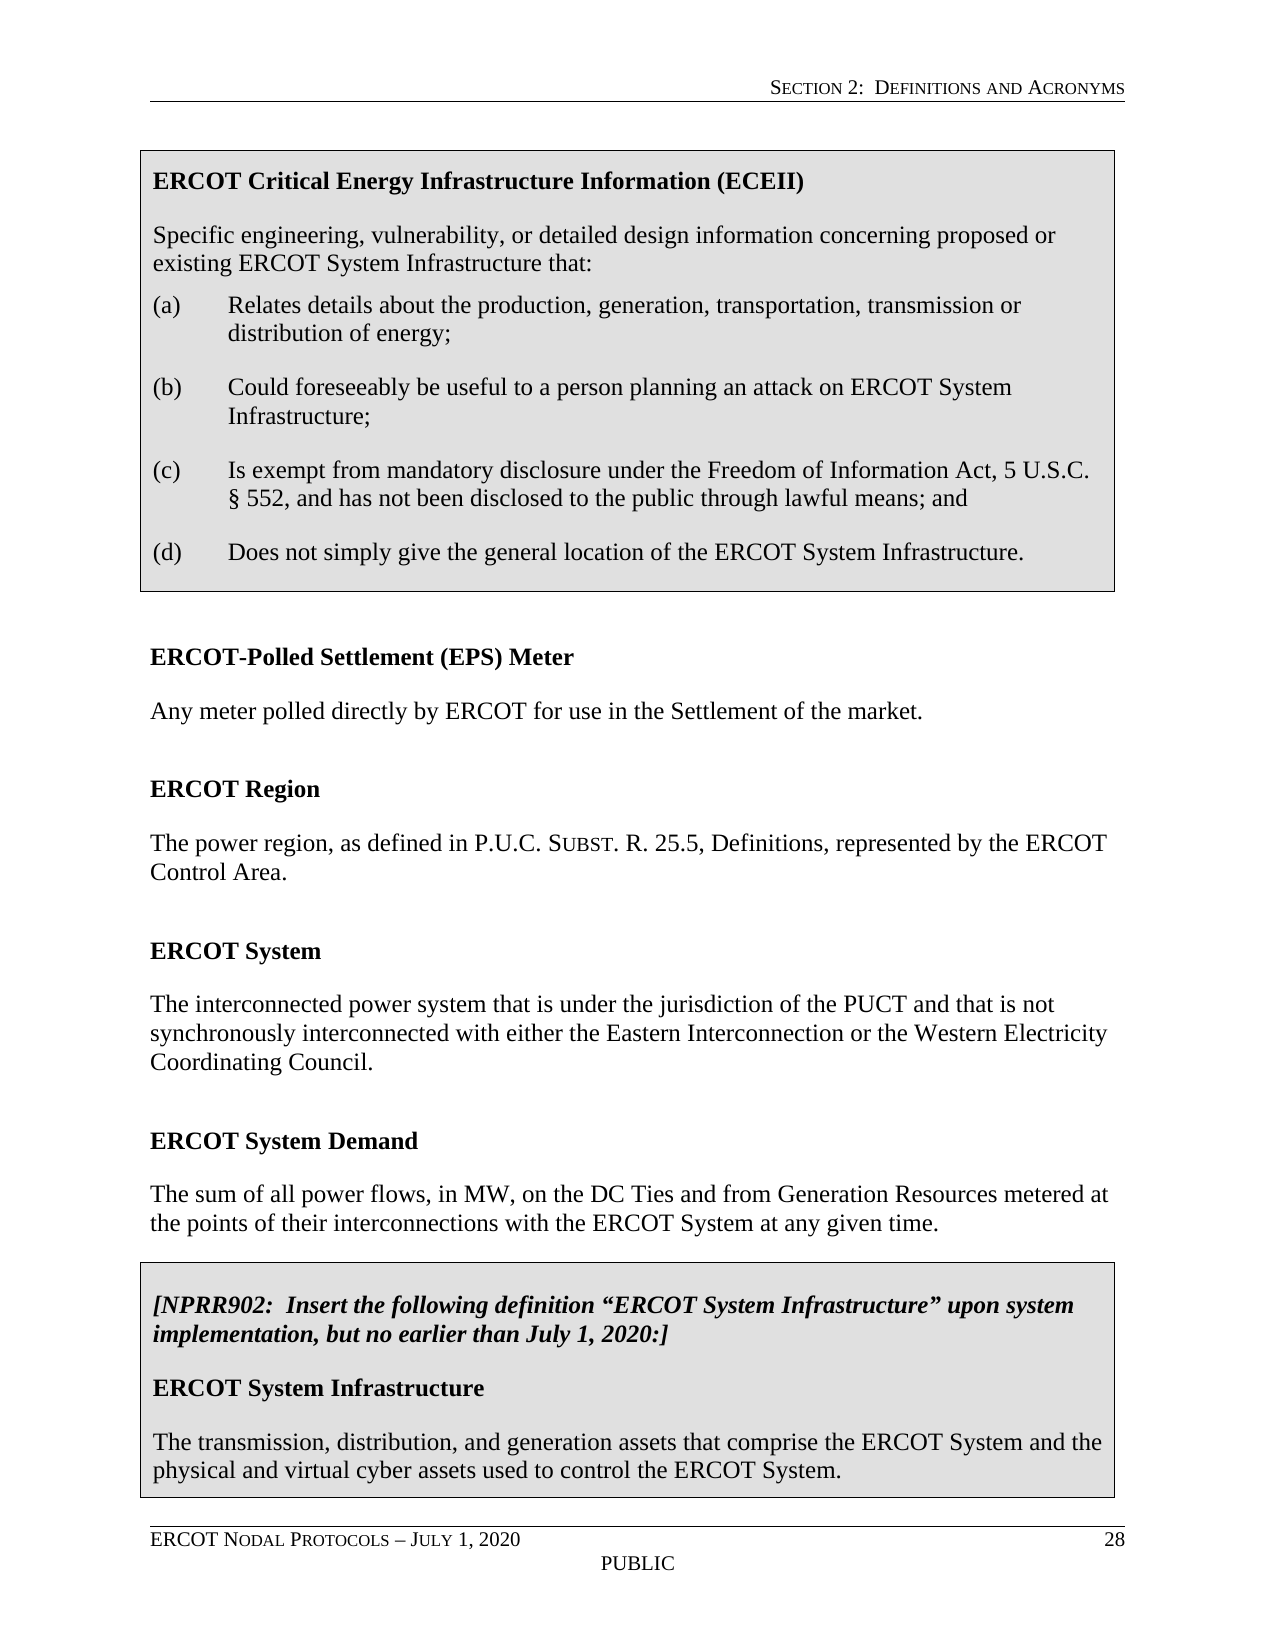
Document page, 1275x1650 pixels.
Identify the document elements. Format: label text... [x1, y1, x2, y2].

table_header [141, 151, 1114, 591]
text The interconnected power system that is under the jurisdiction of the PUCT and that is not synchronously interconnected with either the Eastern Interconnection or the Western Electricity Coordinating Council. [150, 989, 1125, 1076]
text ERCOT Region [150, 774, 1125, 803]
text ERCOT-Polled Settlement (EPS) Meter [150, 642, 1125, 671]
text ERCOT System [150, 936, 1125, 964]
text Any meter polled directly by ERCOT for use in the Settlement of the market. [150, 696, 1125, 724]
text ERCOT System Demand [150, 1126, 1125, 1154]
table_header [NPRR902: Insert the following definition “ERCOT System Infrastructure” upon system implementation, but no earlier than July 1, 2020:] ERCOT System Infrastructure The transmission, distribution, and generation assets that comprise the ERCOT System and the physical and virtual cyber assets used to control the ERCOT System. [141, 1263, 1114, 1497]
text The power region, as defined in P.U.C. Subst. R. 25.5, Definitions, represented by the ERCOT Control Area. [150, 828, 1125, 886]
text The sum of all power flows, in MW, on the DC Ties and from Generation Resources metered at the points of their interconnections with the ERCOT System at any given time. [150, 1179, 1125, 1237]
